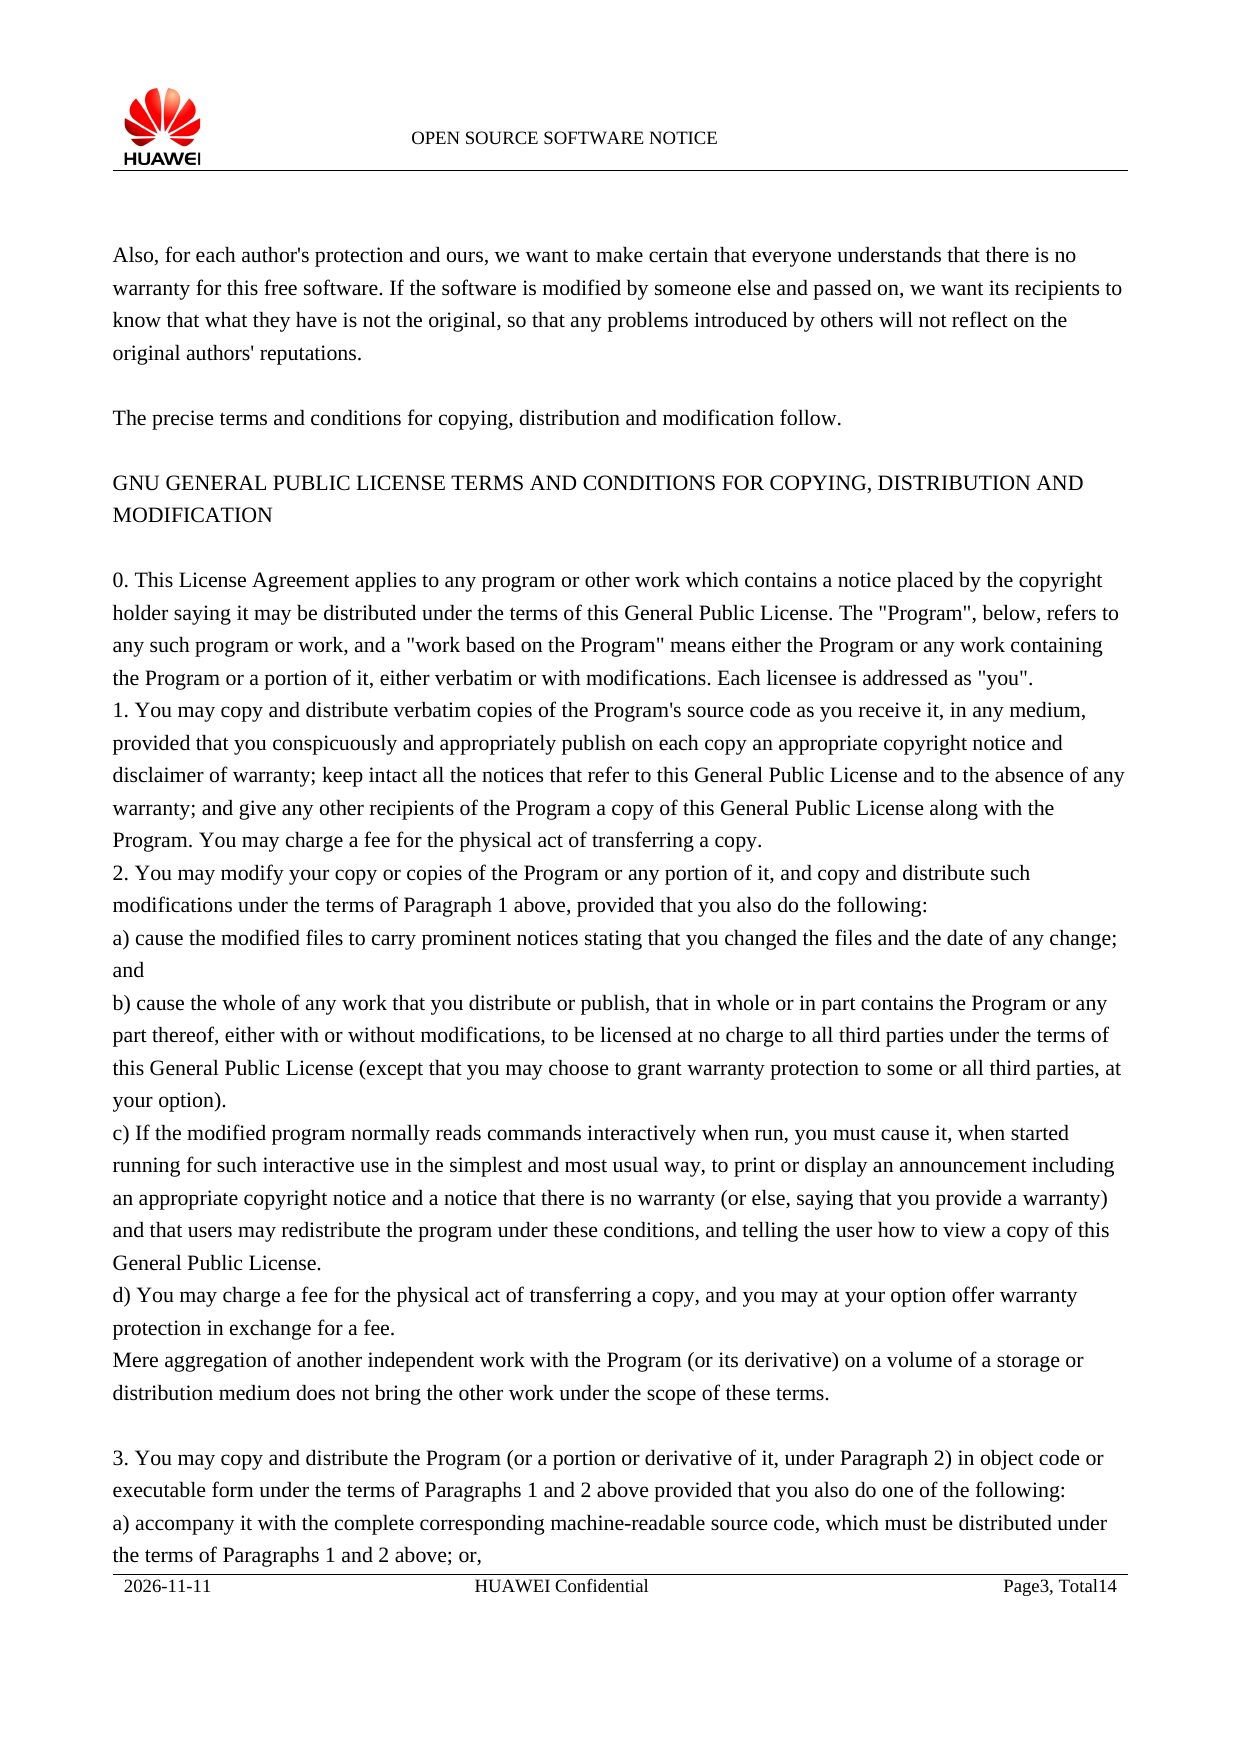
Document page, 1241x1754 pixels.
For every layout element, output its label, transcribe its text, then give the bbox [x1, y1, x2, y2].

picture [124, 88, 201, 165]
